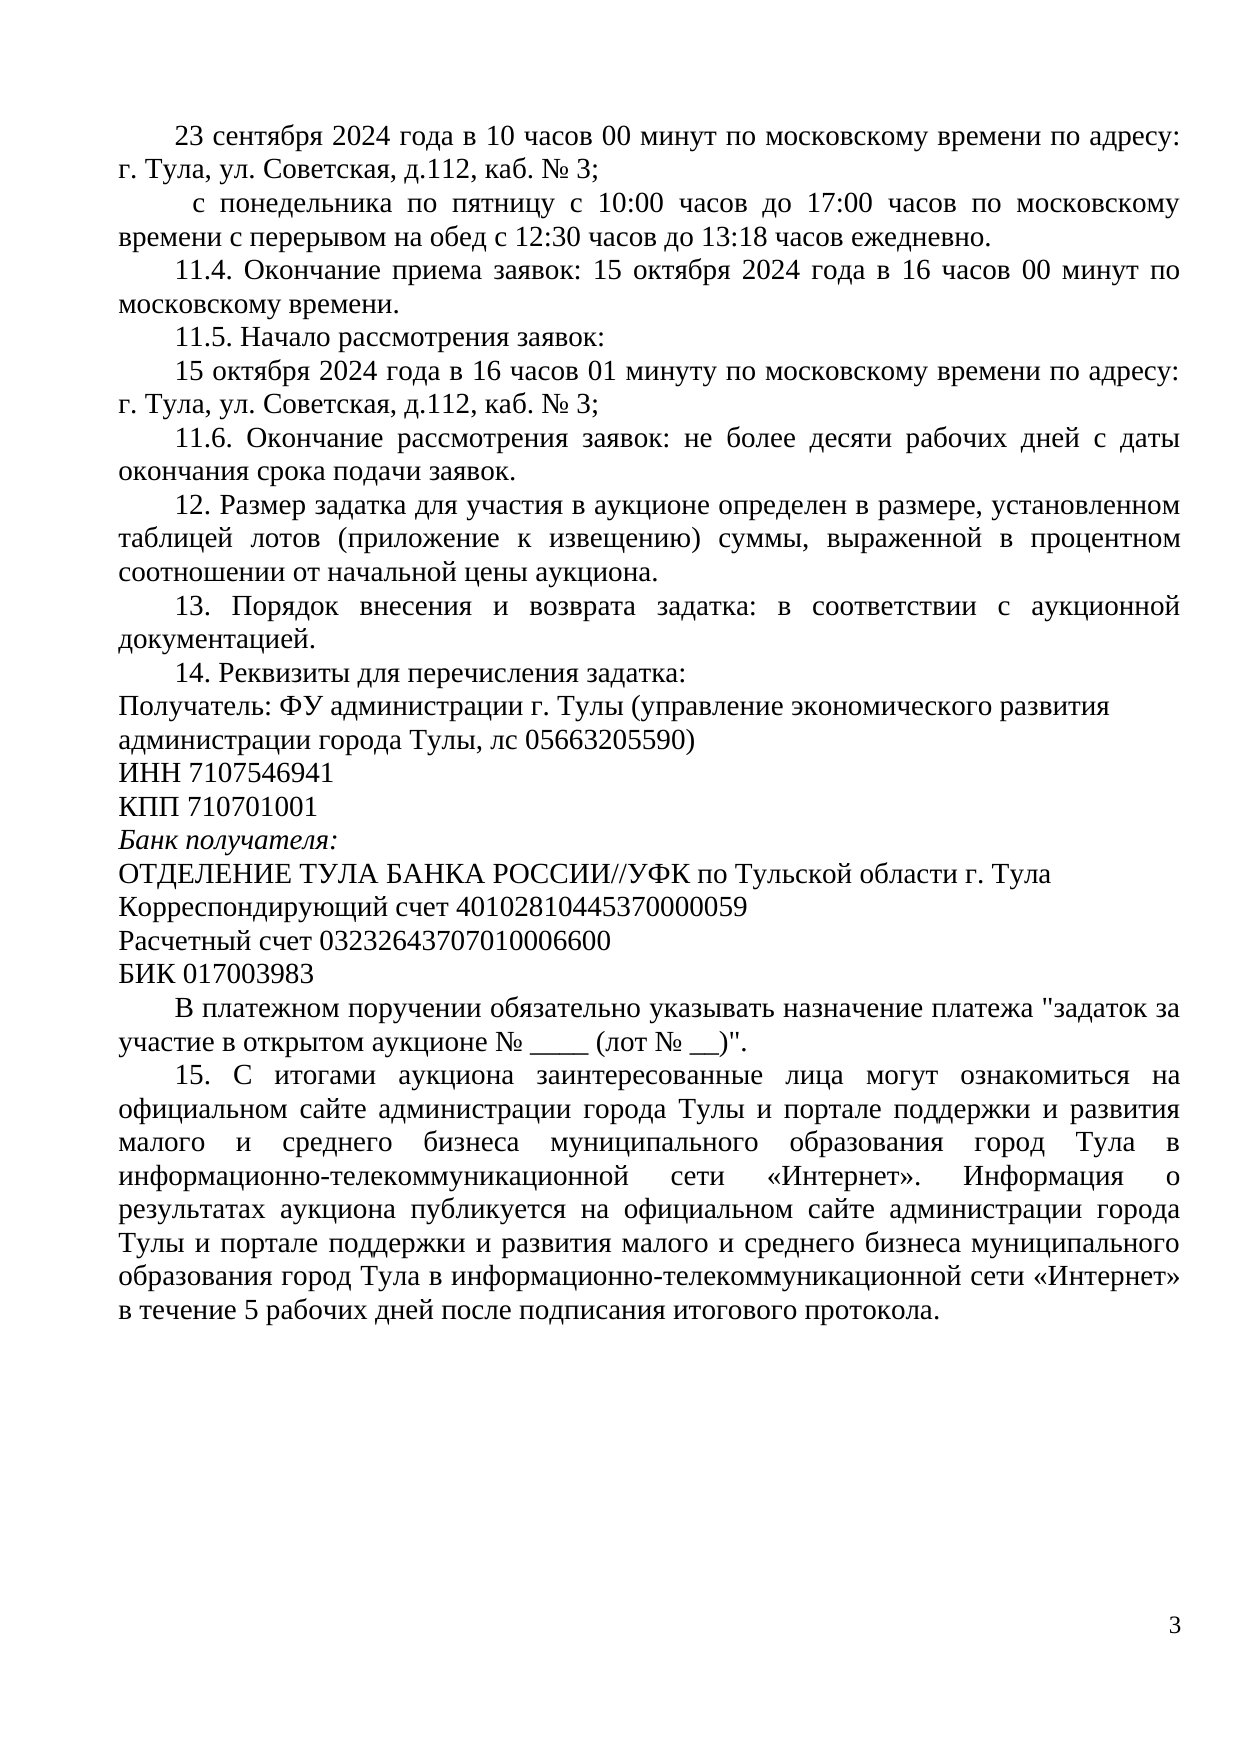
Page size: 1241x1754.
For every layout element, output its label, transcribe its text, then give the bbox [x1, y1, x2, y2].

text ИНН 7107546941 [118, 755, 1181, 789]
text 12. Размер задатка для участия в аукционе определен в размере, установленном таблицей лотов (приложение к извещению) суммы, выраженной в процентном соотношении от начальной цены аукциона. [118, 487, 1181, 588]
text БИК 017003983 [118, 957, 1181, 990]
text 11.6. Окончание рассмотрения заявок: не более десяти рабочих дней с даты окончания срока подачи заявок. [118, 420, 1181, 487]
text 23 сентября 2024 года в 10 часов 00 минут по московскому времени по адресу: г. Тула, ул. Советская, д.112, каб. № 3; [118, 118, 1181, 185]
text Банк получателя: [118, 822, 1181, 856]
text КПП 710701001 [118, 789, 1181, 822]
text 15. С итогами аукциона заинтересованные лица могут ознакомиться на официальном сайте администрации города Тулы и портале поддержки и развития малого и среднего бизнеса муниципального образования город Тула в информационно-телекоммуникационной сети «Интернет». Информация о результатах аукциона публикуется на официальном сайте администрации города Тулы и портале поддержки и развития малого и среднего бизнеса муниципального образования город Тула в информационно-телекоммуникационной сети «Интернет» в течение 5 рабочих дней после подписания итогового протокола. [118, 1057, 1181, 1326]
text 13. Порядок внесения и возврата задатка: в соответствии с аукционной документацией. [118, 588, 1181, 655]
text Расчетный счет 03232643707010006600 [118, 923, 1181, 957]
text с понедельника по пятницу с 10:00 часов до 17:00 часов по московскому времени с перерывом на обед с 12:30 часов до 13:18 часов ежедневно. [118, 185, 1181, 252]
text Получатель: ФУ администрации г. Тулы (управление экономического развития администрации города Тулы, лс 05663205590) [118, 688, 1181, 755]
text В платежном поручении обязательно указывать назначение платежа "задаток за участие в открытом аукционе № ____ (лот № __)". [118, 990, 1181, 1057]
text ОТДЕЛЕНИЕ ТУЛА БАНКА РОССИИ//УФК по Тульской области г. Тула [118, 856, 1181, 889]
text 11.5. Начало рассмотрения заявок: [118, 319, 1181, 353]
text 15 октября 2024 года в 16 часов 01 минуту по московскому времени по адресу: г. Тула, ул. Советская, д.112, каб. № 3; [118, 353, 1181, 420]
text Корреспондирующий счет 40102810445370000059 [118, 889, 1181, 923]
text 11.4. Окончание приема заявок: 15 октября 2024 года в 16 часов 00 минут по московскому времени. [118, 252, 1181, 319]
text 14. Реквизиты для перечисления задатка: [118, 655, 1181, 688]
